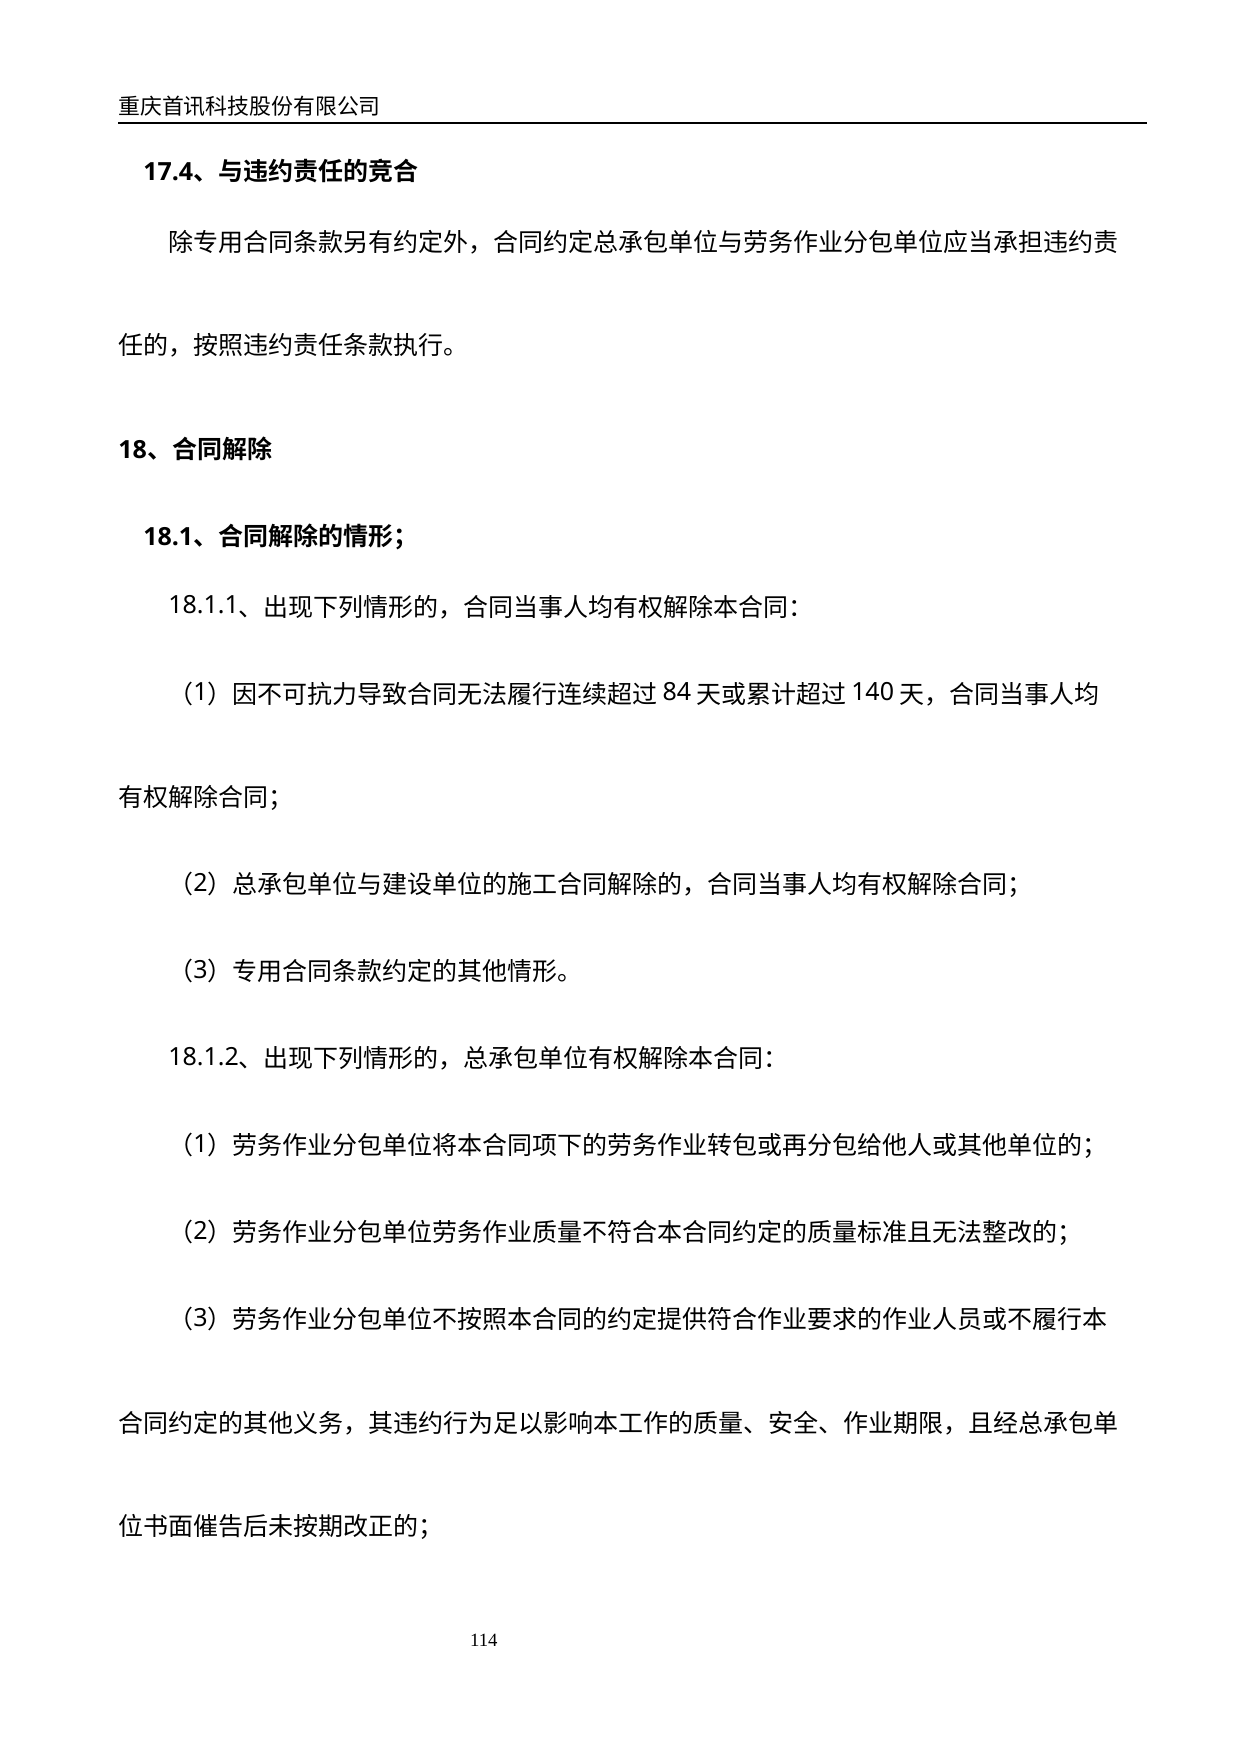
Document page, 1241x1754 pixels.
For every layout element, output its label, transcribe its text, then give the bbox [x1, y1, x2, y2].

text （1）因不可抗力导致合同无法履行连续超过84天或累计超过140天，合同当事人均有权解除合同； [118, 674, 1122, 846]
text 除专用合同条款另有约定外，合同约定总承包单位与劳务作业分包单位应当承担违约责任的，按照违约责任条款执行。 [118, 222, 1122, 395]
text 18.1.1、出现下列情形的，合同当事人均有权解除本合同： [118, 587, 1122, 656]
text （3）专用合同条款约定的其他情形。 [118, 952, 1122, 1021]
text （2）劳务作业分包单位劳务作业质量不符合本合同约定的质量标准且无法整改的； [118, 1213, 1122, 1282]
text （2）总承包单位与建设单位的施工合同解除的，合同当事人均有权解除合同； [118, 864, 1122, 933]
text （1）劳务作业分包单位将本合同项下的劳务作业转包或再分包给他人或其他单位的； [118, 1126, 1122, 1195]
subtitle 17.4、与违约责任的竞合 [118, 135, 1122, 204]
subtitle 18、合同解除 [118, 413, 1122, 482]
text （3）劳务作业分包单位不按照本合同的约定提供符合作业要求的作业人员或不履行本合同约定的其他义务，其违约行为足以影响本工作的质量、安全、作业期限，且经总承包单位书面催告后未按期改正的； [118, 1300, 1122, 1576]
subtitle 18.1、合同解除的情形； [118, 500, 1122, 569]
text 18.1.2、出现下列情形的，总承包单位有权解除本合同： [118, 1039, 1122, 1108]
